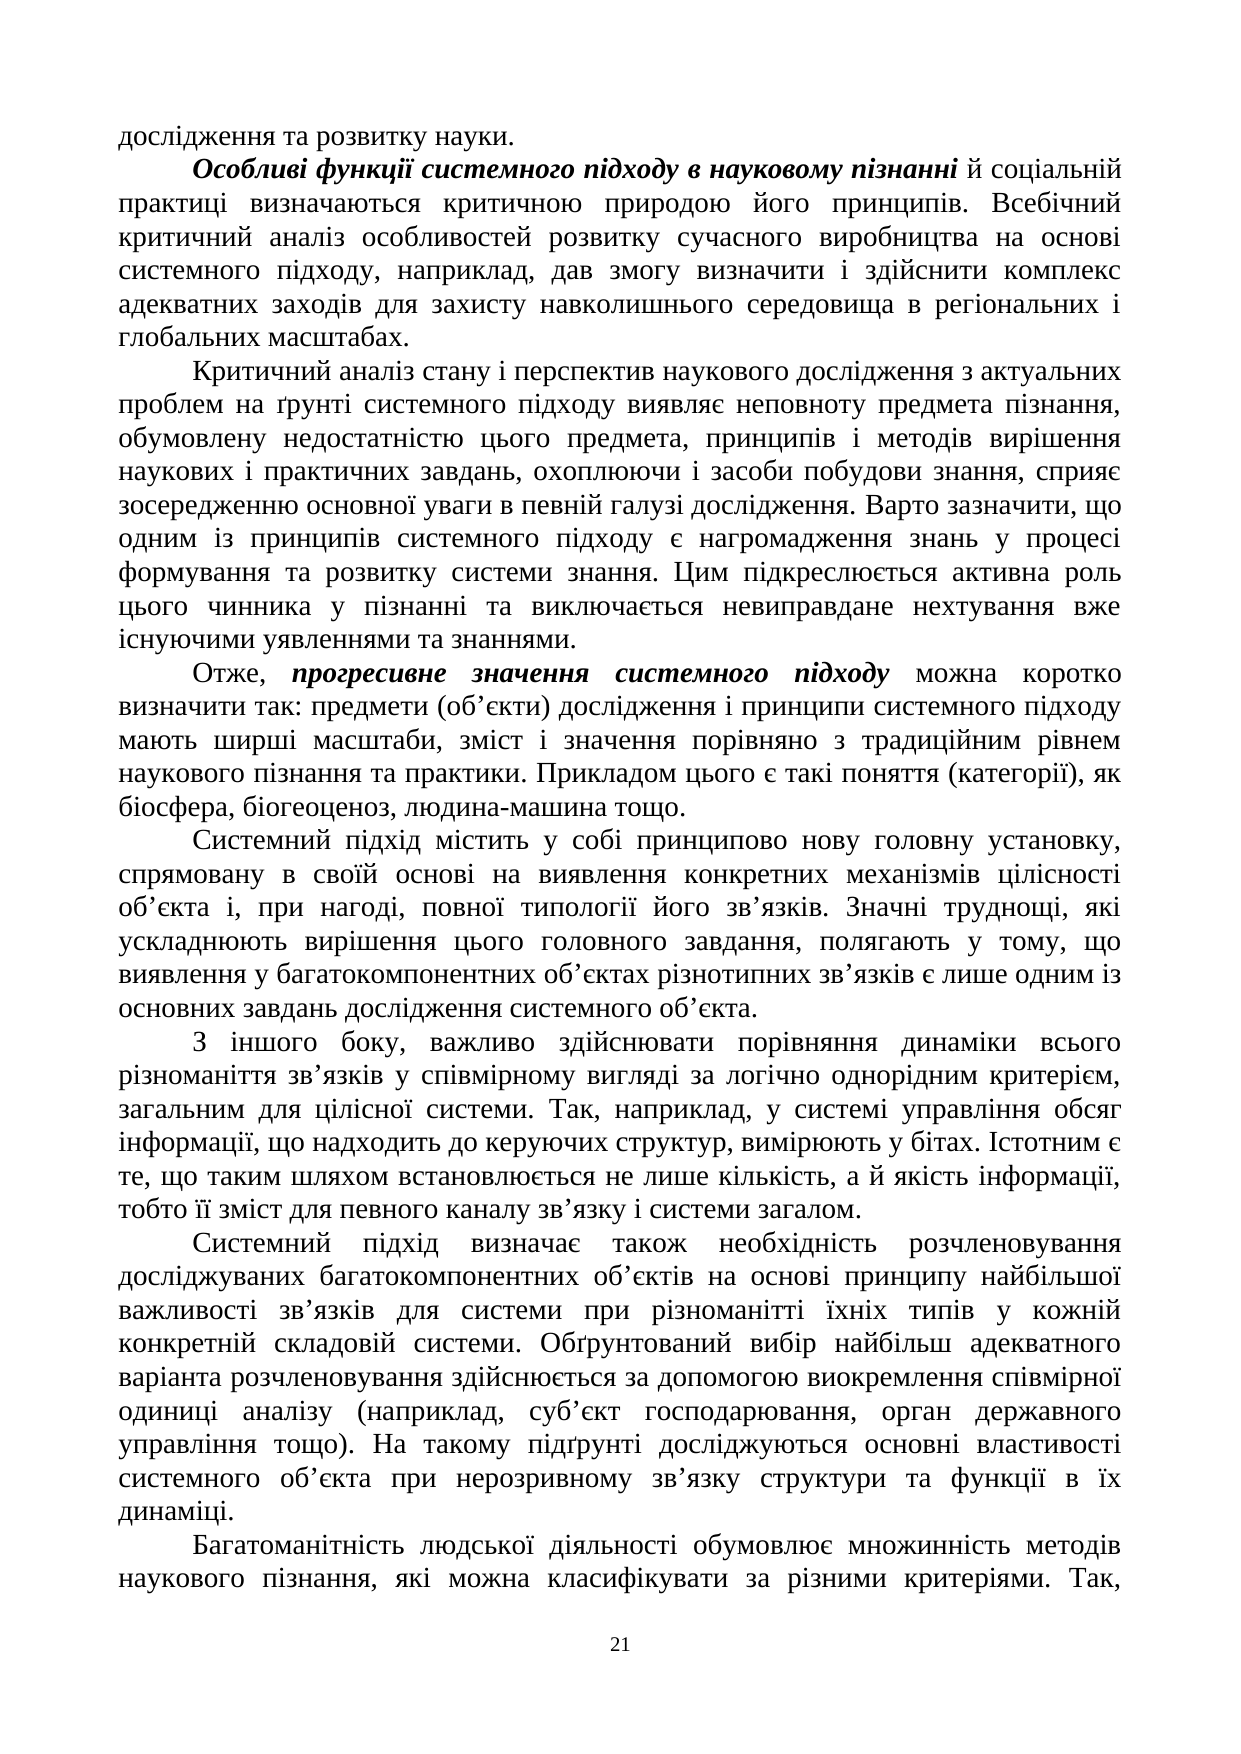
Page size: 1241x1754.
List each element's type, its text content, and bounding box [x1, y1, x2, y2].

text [118, 1527, 1122, 1594]
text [118, 118, 1122, 152]
text Системний підхід містить у собі принципово нову головну установку, спрямовану в своїй основі на виявлення конкретних механізмів цілісності об’єкта і, при нагоді, повної типології його зв’язків. Значні труднощі, які ускладнюють вирішення цього головного завдання, полягають у тому, що виявлення у багатокомпонентних об’єктах різнотипних зв’язків є лише одним із основних завдань дослідження системного об’єкта. [118, 822, 1122, 1024]
text Критичний аналіз стану і перспектив наукового дослідження з актуальних проблем на ґрунті системного підходу виявляє неповноту предмета пізнання, обумовлену недостатністю цього предмета, принципів і методів вирішення наукових і практичних завдань, охоплюючи і засоби побудови знання, сприяє зосередженню основної уваги в певній галузі дослідження. Варто зазначити, що одним із принципів системного підходу є нагромадження знань у процесі формування та розвитку системи знання. Цим підкреслюється активна роль цього чинника у пізнанні та виключається невиправдане нехтування вже існуючими уявленнями та знаннями. [118, 353, 1122, 655]
text Особливі функції системного підходу в науковому пізнанні й соціальній практиці визначаються критичною природою його принципів. Всебічний критичний аналіз особливостей розвитку сучасного виробництва на основі системного підходу, наприклад, дав змогу визначити і здійснити комплекс адекватних заходів для захисту навколишнього середовища в регіональних і глобальних масштабах. [118, 152, 1122, 353]
text Отже, прогресивне значення системного підходу можна коротко визначити так: предмети (об’єкти) дослідження і принципи системного підходу мають ширші масштаби, зміст і значення порівняно з традиційним рівнем наукового пізнання та практики. Прикладом цього є такі поняття (категорії), як біосфера, біогеоценоз, людина-машина тощо. [118, 655, 1122, 822]
text Системний підхід визначає також необхідність розчленовування досліджуваних багатокомпонентних об’єктів на основі принципу найбільшої важливості зв’язків для системи при різноманітті їхніх типів у кожній конкретній складовій системи. Обґрунтований вибір найбільш адекватного варіанта розчленовування здійснюється за допомогою виокремлення співмірної одиниці аналізу (наприклад, суб’єкт господарювання, орган державного управління тощо). На такому підґрунті досліджуються основні властивості системного об’єкта при нерозривному зв’язку структури та функції в їх динаміці. [118, 1225, 1122, 1527]
text З іншого боку, важливо здійснювати порівняння динаміки всього різноманіття зв’язків у співмірному вигляді за логічно однорідним критерієм, загальним для цілісної системи. Так, наприклад, у системі управління обсяг інформації, що надходить до керуючих структур, вимірюють у бітах. Істотним є те, що таким шляхом встановлюється не лише кількість, а й якість інформації, тобто її зміст для певного каналу зв’язку і системи загалом. [118, 1024, 1122, 1225]
